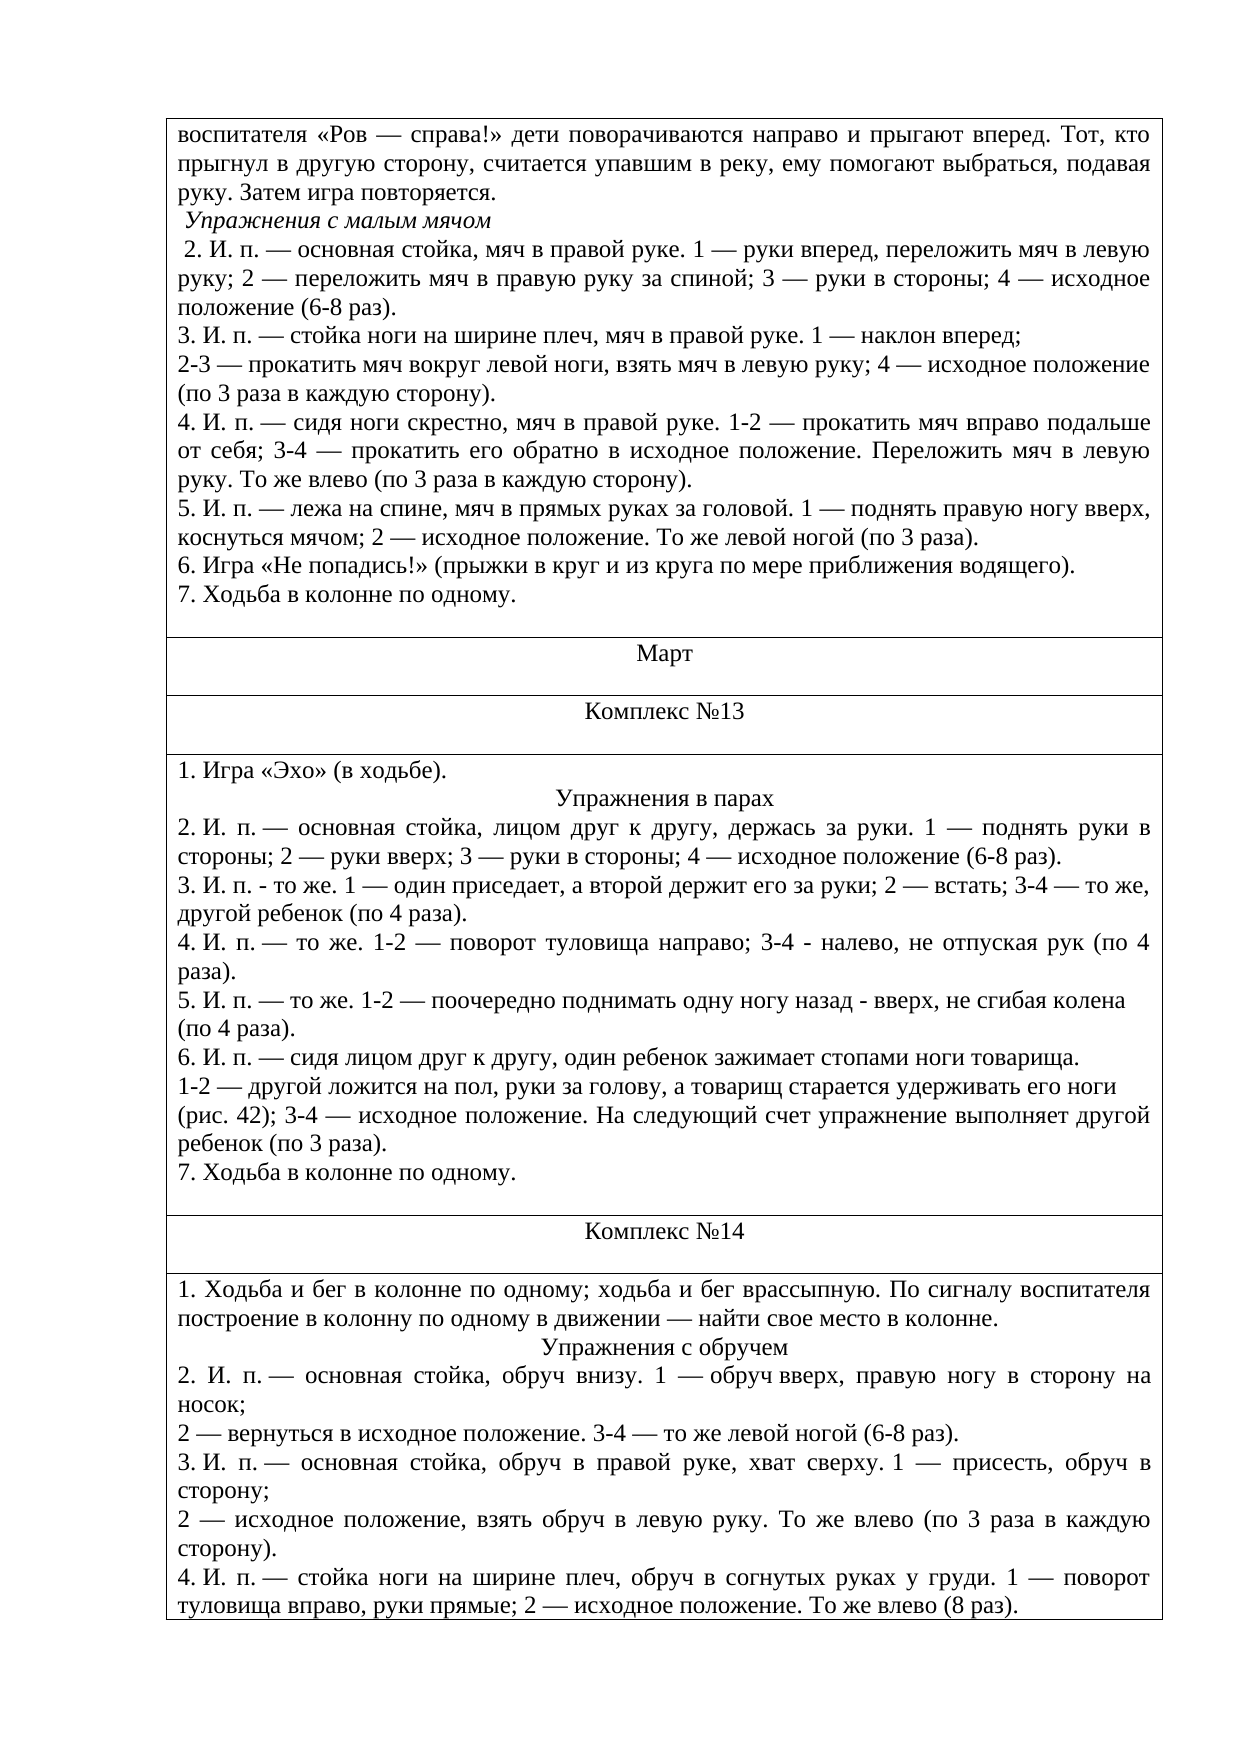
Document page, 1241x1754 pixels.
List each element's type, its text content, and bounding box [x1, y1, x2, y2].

table_cell Комплекс №14 [167, 1216, 1162, 1273]
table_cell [167, 1274, 1162, 1619]
table_cell 1. Игра «Эхо» (в ходьбе). Упражнения в парах 2. И. п. — основная стойка, лицом друг к другу, держась за руки. 1 — поднять руки в стороны; 2 — руки вверх; 3 — руки в стороны; 4 — исходное положение (6-8 раз). 3. И. п. - то же. 1 — один приседает, а второй держит его за руки; 2 — встать; 3-4 — то же, другой ребенок (по 4 раза). 4. И. п. — то же. 1-2 — поворот туловища направо; 3-4 - налево, не отпуская рук (по 4 раза). 5. И. п. — то же. 1-2 — поочередно поднимать одну ногу назад - вверх, не сгибая колена (по 4 раза). 6. И. п. — сидя лицом друг к другу, один ребенок зажимает стопами ноги товарища. 1-2 — другой ложится на пол, руки за голову, а товарищ старается удерживать его ноги (рис. 42); 3-4 — исходное положение. На следующий счет упражнение выполняет другой ребенок (по 3 раза). 7. Ходьба в колонне по одному. [167, 755, 1162, 1215]
table_cell Март [167, 638, 1162, 695]
table_cell Комплекс №13 [167, 696, 1162, 754]
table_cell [167, 119, 1162, 637]
